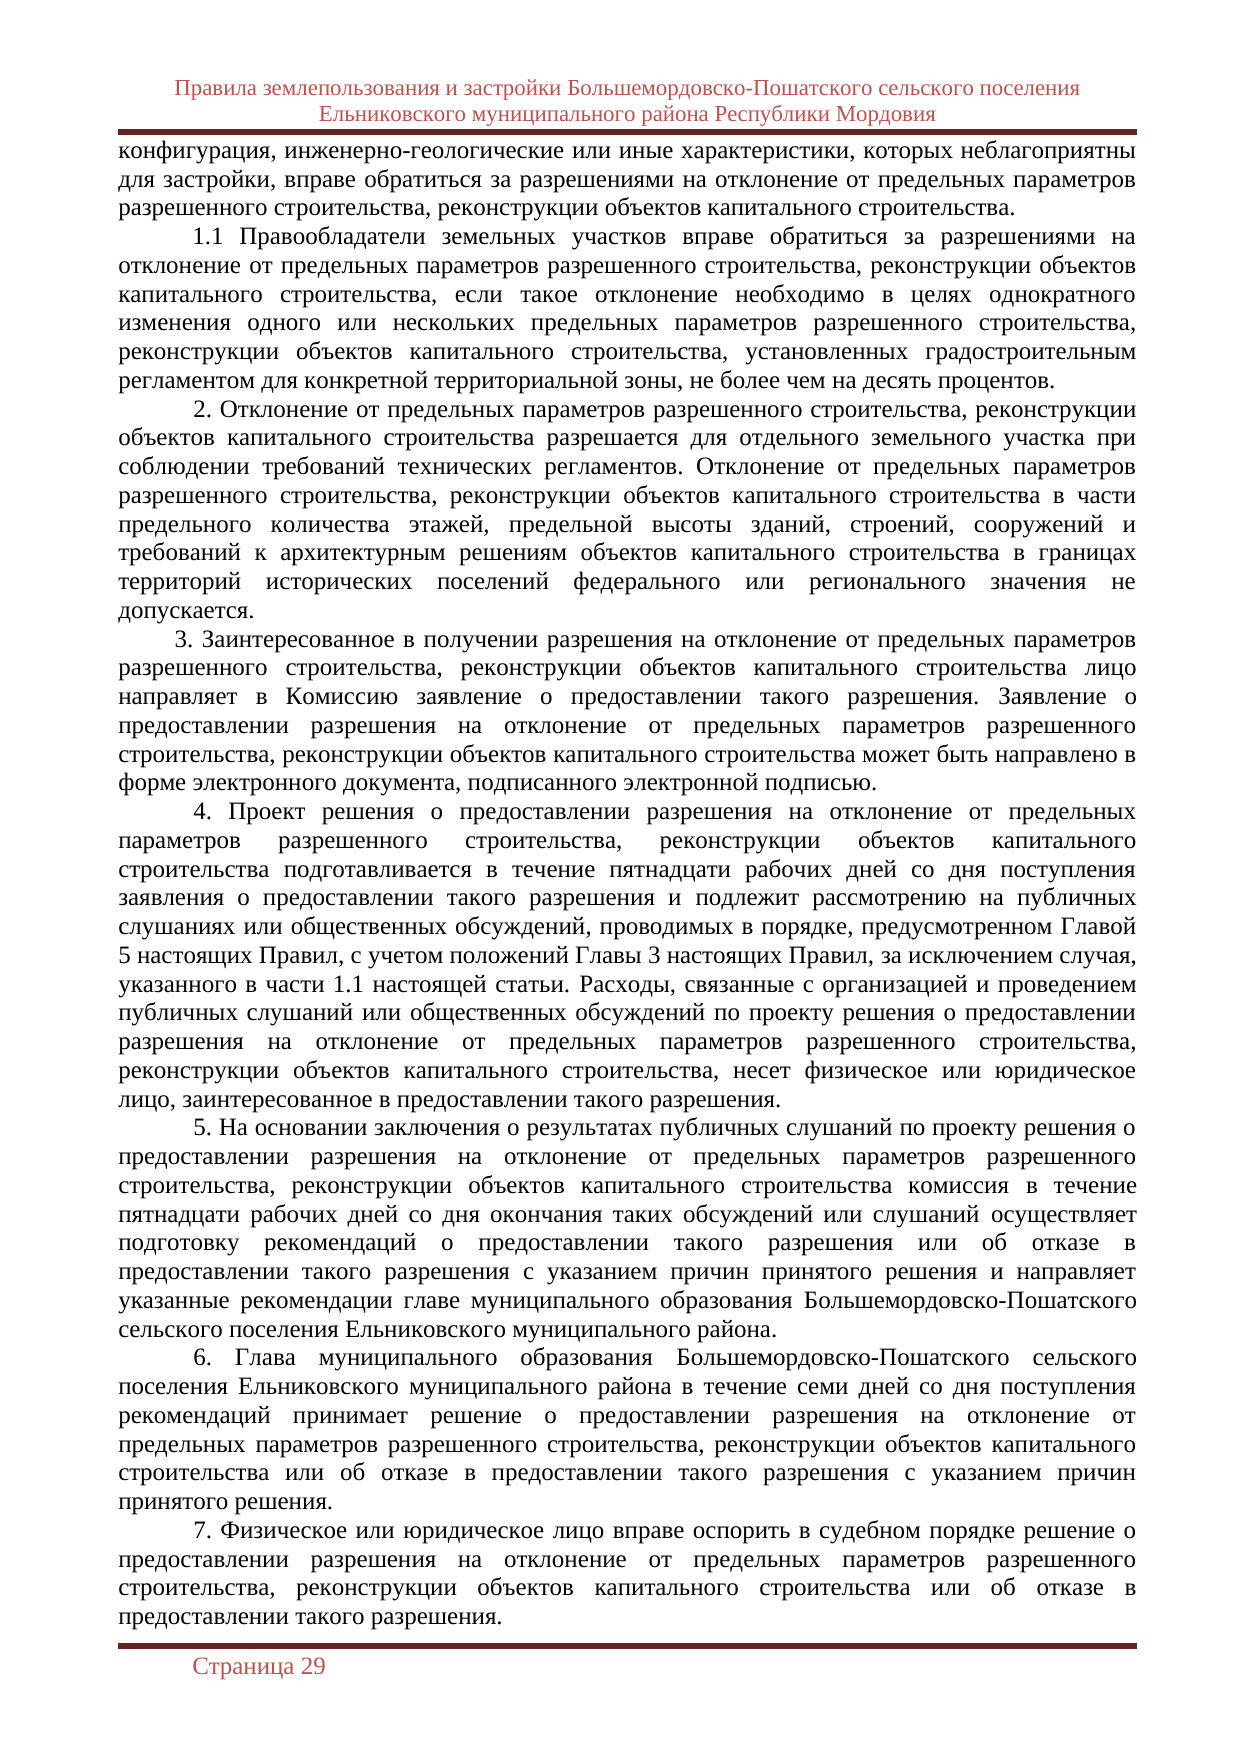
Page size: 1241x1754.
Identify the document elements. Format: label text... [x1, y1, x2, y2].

text 7. Физическое или юридическое лицо вправе оспорить в судебном порядке решение о предоставлении разрешения на отклонение от предельных параметров разрешенного строительства, реконструкции объектов капитального строительства или об отказе в предоставлении такого разрешения. [118, 1515, 1137, 1630]
text 3. Заинтересованное в получении разрешения на отклонение от предельных параметров разрешенного строительства, реконструкции объектов капитального строительства лицо направляет в Комиссию заявление о предоставлении такого разрешения. Заявление о предоставлении разрешения на отклонение от предельных параметров разрешенного строительства, реконструкции объектов капитального строительства может быть направлено в форме электронного документа, подписанного электронной подписью. [118, 624, 1137, 796]
text 6. Глава муниципального образования Большемордовско-Пошатского сельского поселения Ельниковского муниципального района в течение семи дней со дня поступления рекомендаций принимает решение о предоставлении разрешения на отклонение от предельных параметров разрешенного строительства, реконструкции объектов капитального строительства или об отказе в предоставлении такого разрешения с указанием причин принятого решения. [118, 1342, 1137, 1515]
text 4. Проект решения о предоставлении разрешения на отклонение от предельных параметров разрешенного строительства, реконструкции объектов капитального строительства подготавливается в течение пятнадцати рабочих дней со дня поступления заявления о предоставлении такого разрешения и подлежит рассмотрению на публичных слушаниях или общественных обсуждений, проводимых в порядке, предусмотренном Главой 5 настоящих Правил, с учетом положений Главы 3 настоящих Правил, за исключением случая, указанного в части 1.1 настоящей статьи. Расходы, связанные с организацией и проведением публичных слушаний или общественных обсуждений по проекту решения о предоставлении разрешения на отклонение от предельных параметров разрешенного строительства, реконструкции объектов капитального строительства, несет физическое или юридическое лицо, заинтересованное в предоставлении такого разрешения. [118, 796, 1137, 1112]
text 2. Отклонение от предельных параметров разрешенного строительства, реконструкции объектов капитального строительства разрешается для отдельного земельного участка при соблюдении требований технических регламентов. Отклонение от предельных параметров разрешенного строительства, реконструкции объектов капитального строительства в части предельного количества этажей, предельной высоты зданий, строений, сооружений и требований к архитектурным решениям объектов капитального строительства в границах территорий исторических поселений федерального или регионального значения не допускается. [118, 394, 1137, 624]
text 1.1 Правообладатели земельных участков вправе обратиться за разрешениями на отклонение от предельных параметров разрешенного строительства, реконструкции объектов капитального строительства, если такое отклонение необходимо в целях однократного изменения одного или нескольких предельных параметров разрешенного строительства, реконструкции объектов капитального строительства, установленных градостроительным регламентом для конкретной территориальной зоны, не более чем на десять процентов. [118, 221, 1137, 394]
text 5. На основании заключения о результатах публичных слушаний по проекту решения о предоставлении разрешения на отклонение от предельных параметров разрешенного строительства, реконструкции объектов капитального строительства комиссия в течение пятнадцати рабочих дней со дня окончания таких обсуждений или слушаний осуществляет подготовку рекомендаций о предоставлении такого разрешения или об отказе в предоставлении такого разрешения с указанием причин принятого решения и направляет указанные рекомендации главе муниципального образования Большемордовско-Пошатского сельского поселения Ельниковского муниципального района. [118, 1112, 1137, 1342]
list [118, 135, 1137, 221]
